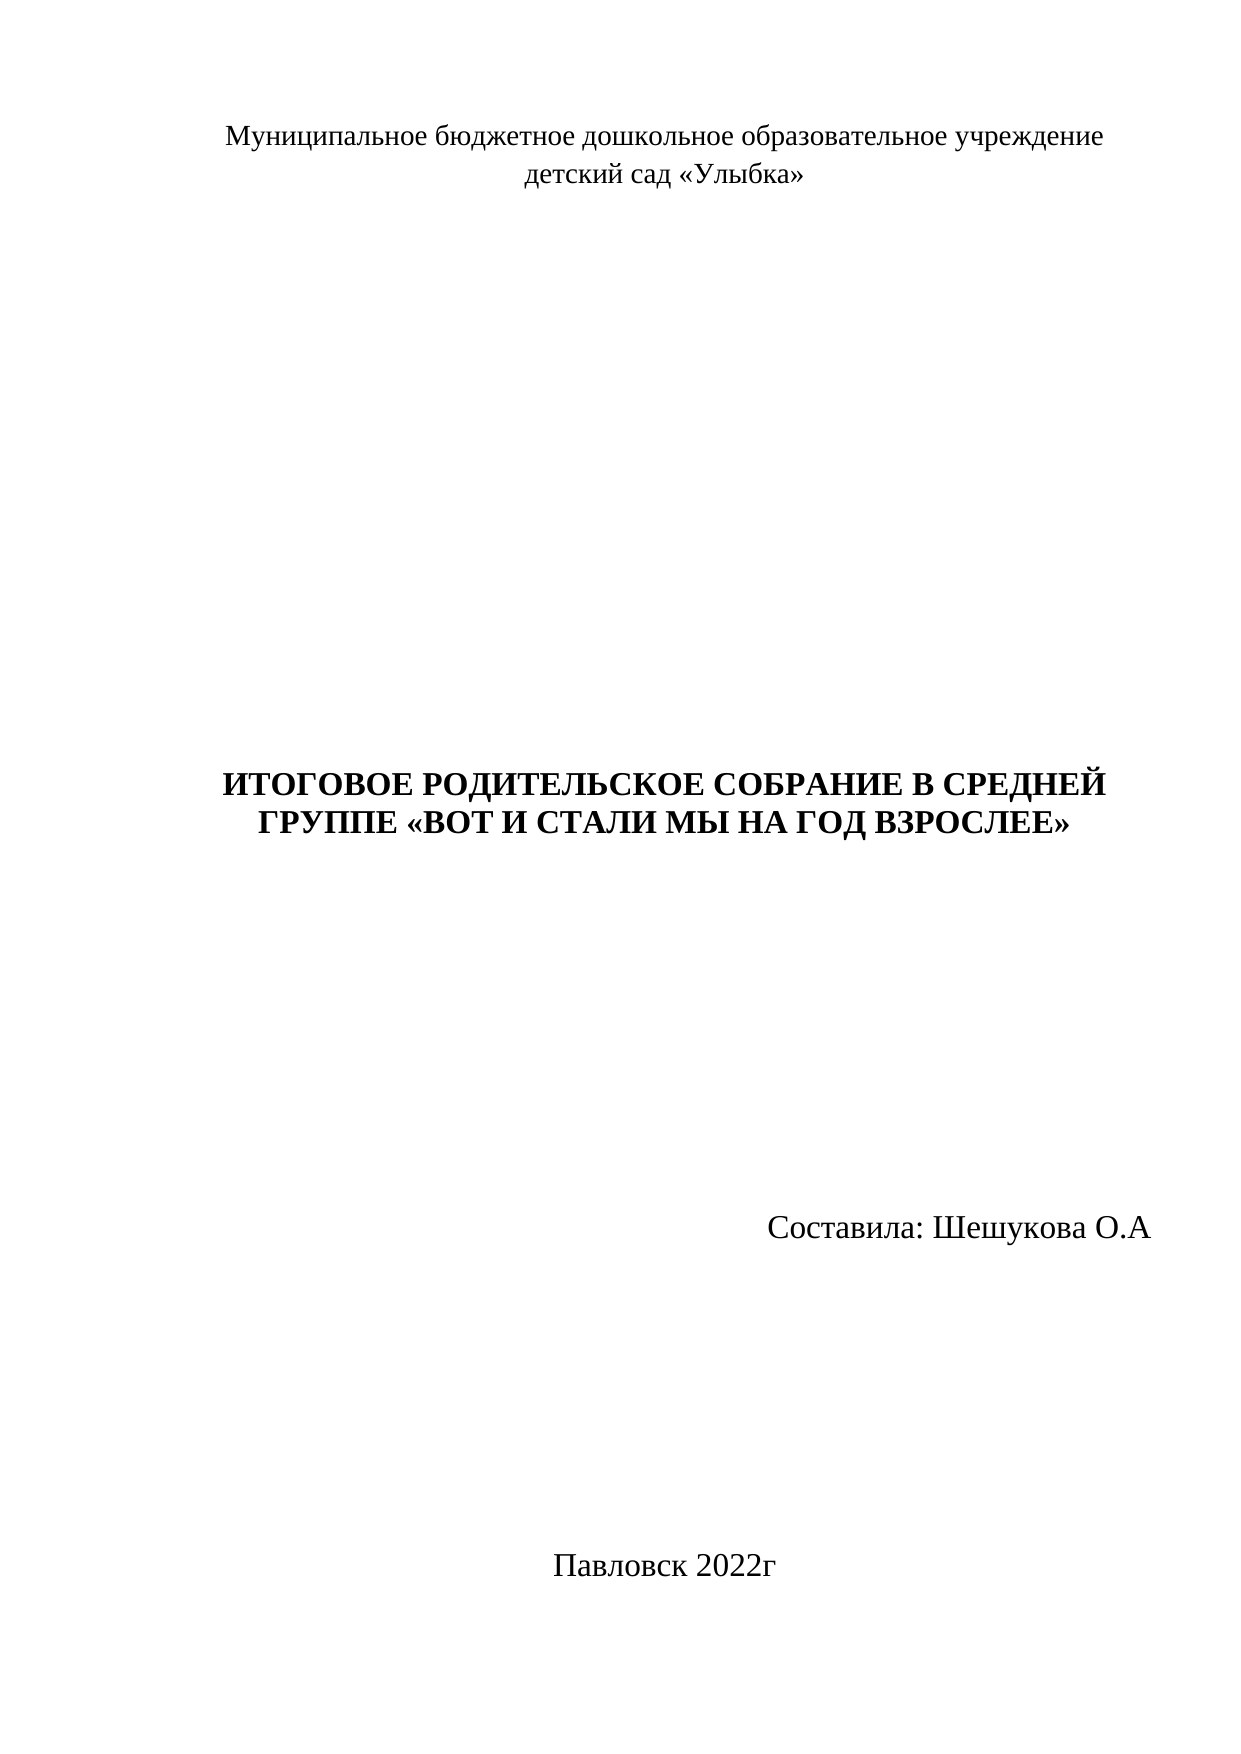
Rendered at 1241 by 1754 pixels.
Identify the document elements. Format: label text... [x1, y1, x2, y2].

text Павловск 2022г [177, 1545, 1152, 1583]
text Составила: Шешукова О.А [177, 1208, 1152, 1246]
text Итоговое родительское собрание в средней группе «Вот и стали мы на год взрослее» [177, 764, 1152, 841]
text Муниципальное бюджетное дошкольное образовательное учреждение детский сад «Улыбка» [177, 118, 1152, 190]
